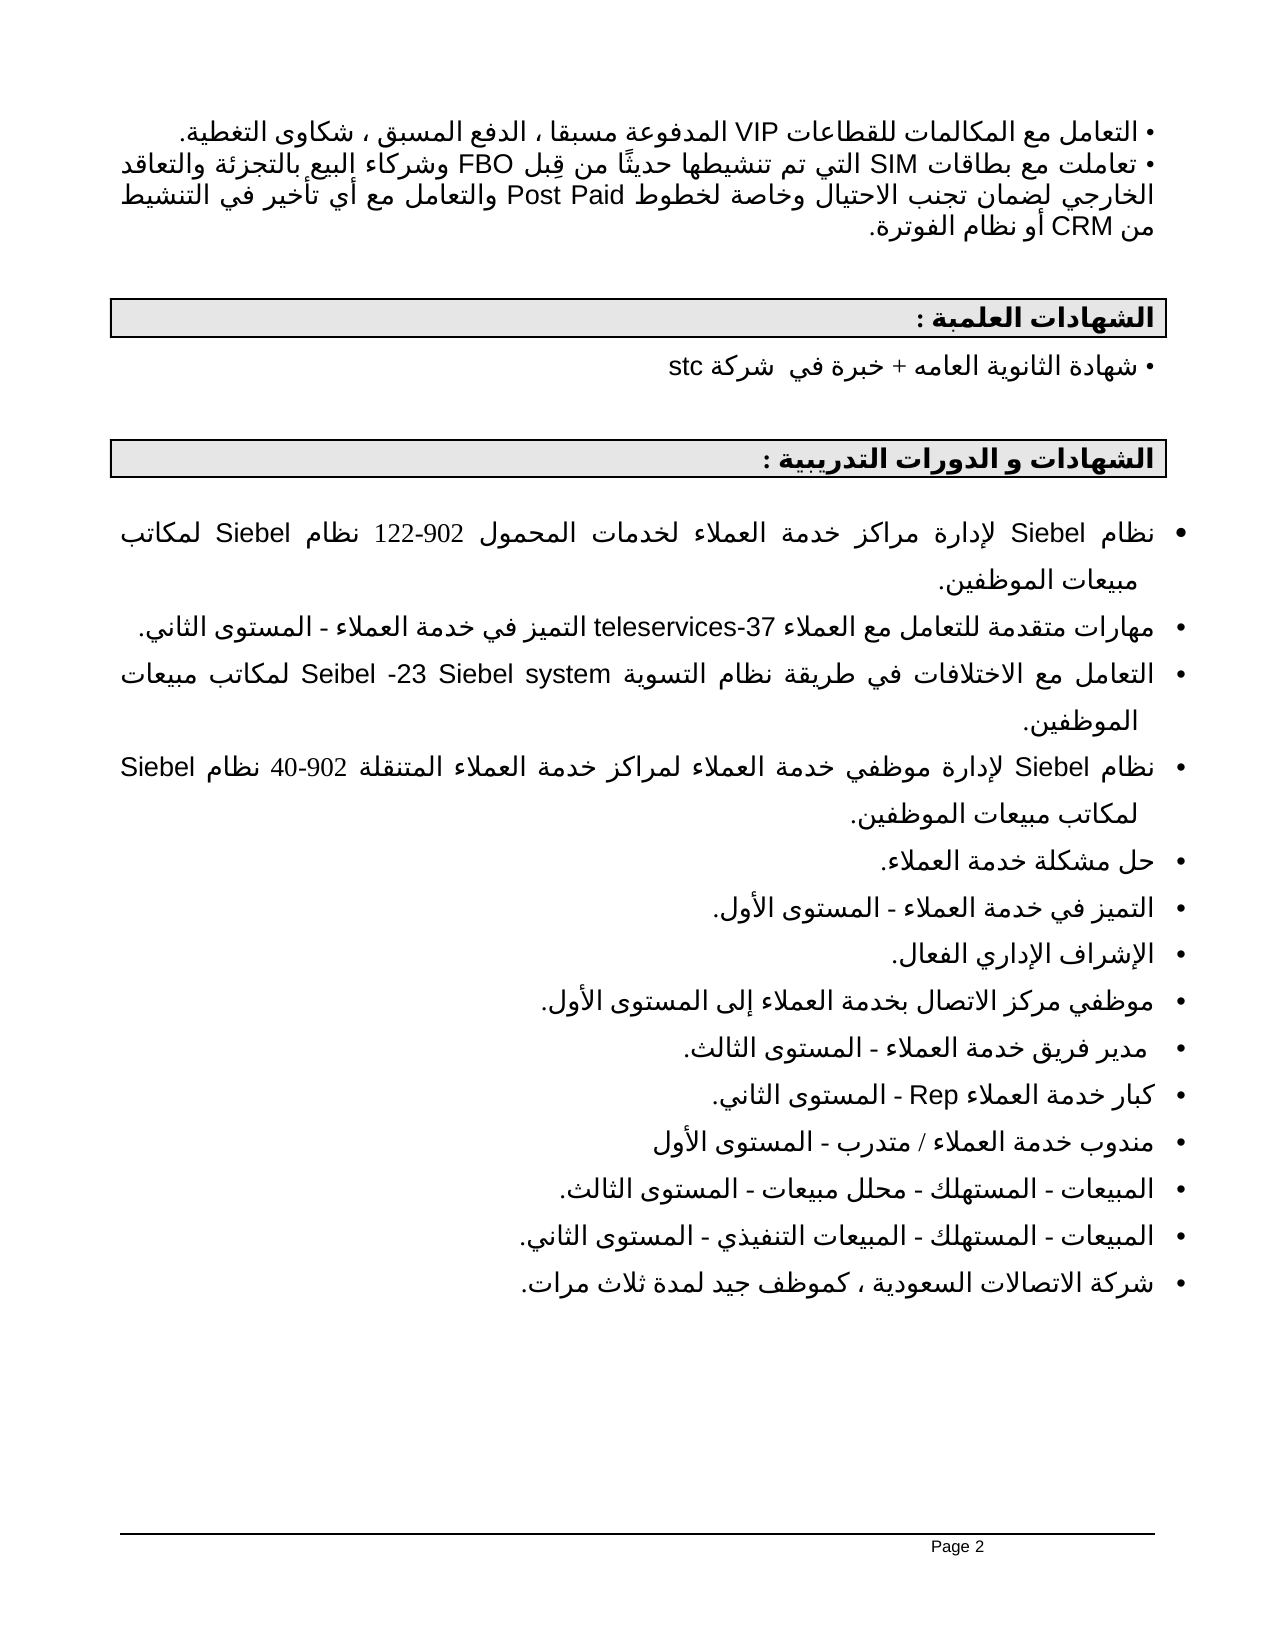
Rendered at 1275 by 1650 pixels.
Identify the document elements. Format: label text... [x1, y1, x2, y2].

list موظفي مركز الاتصال بخدمة العملاء إلى المستوى الأول. [120, 985, 1176, 1017]
list مدير فريق خدمة العملاء - المستوى الثالث. [120, 1032, 1176, 1063]
list مندوب خدمة العملاء / متدرب - المستوى الأول [120, 1126, 1176, 1157]
list المبيعات - المستهلك - محلل مبيعات - المستوى الثالث. [120, 1173, 1176, 1204]
text • التعامل مع المكالمات للقطاعات VIP المدفوعة مسبقا ، الدفع المسبق ، شكاوى التغطية. [120, 116, 1155, 148]
list المبيعات - المستهلك - المبيعات التنفيذي - المستوى الثاني. [120, 1220, 1176, 1251]
text • شهادة الثانوية العامه + خبرة في شركة stc [120, 350, 1155, 381]
text • تعاملت مع بطاقات SIM التي تم تنشيطها حديثًا من قِبل FBO وشركاء البيع بالتجزئة والتعاقد الخارجي لضمان تجنب الاحتيال وخاصة لخطوط Post Paid والتعامل مع أي تأخير في التنشيط من CRM أو نظام الفوترة. [120, 148, 1155, 241]
list نظام Siebel لإدارة مراكز خدمة العملاء لخدمات المحمول 902-122 نظام Siebel لمكاتب مبيعات الموظفين. [120, 517, 1176, 595]
list شركة الاتصالات السعودية ، كموظف جيد لمدة ثلاث مرات. [120, 1267, 1176, 1298]
list حل مشكلة خدمة العملاء. [120, 845, 1176, 876]
list التميز في خدمة العملاء - المستوى الأول. [120, 892, 1176, 923]
list الإشراف الإداري الفعال. [120, 938, 1176, 970]
list نظام Siebel لإدارة موظفي خدمة العملاء لمراكز خدمة العملاء المتنقلة 902-40 نظام Siebel لمكاتب مبيعات الموظفين. [120, 751, 1176, 829]
list مهارات متقدمة للتعامل مع العملاء teleservices-37 التميز في خدمة العملاء - المستوى الثاني. [120, 611, 1176, 642]
subtitle الشهادات و الدورات التدريبية : [112, 441, 1165, 476]
subtitle الشهادات العلمبة : [112, 300, 1165, 336]
list كبار خدمة العملاء Rep - المستوى الثاني. [120, 1079, 1176, 1110]
list التعامل مع الاختلافات في طريقة نظام التسوية Seibel -23 Siebel system لمكاتب مبيعات الموظفين. [120, 658, 1176, 736]
